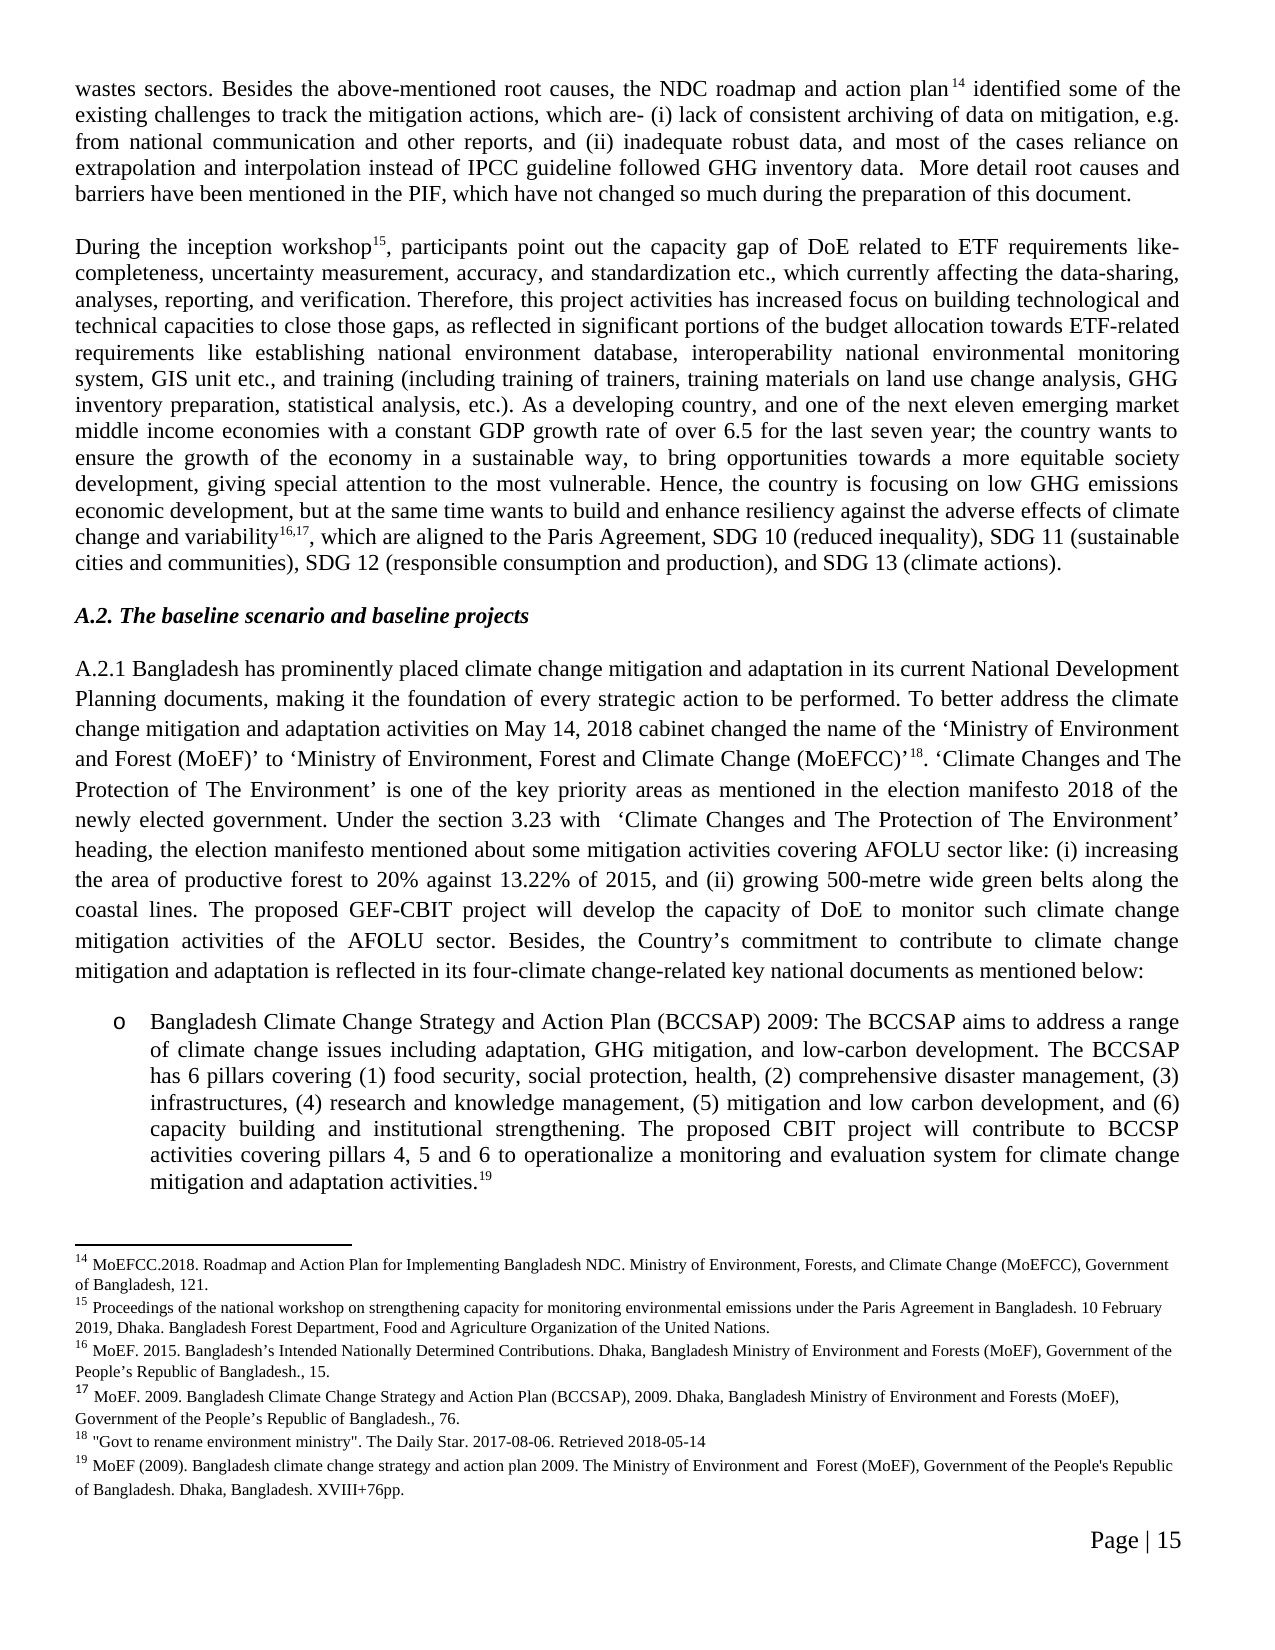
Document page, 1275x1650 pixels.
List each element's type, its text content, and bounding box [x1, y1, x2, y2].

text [75, 75, 1181, 207]
text A.2.1 Bangladesh has prominently placed climate change mitigation and adaptation in its current National Development Planning documents, making it the foundation of every strategic action to be performed. To better address the climate change mitigation and adaptation activities on May 14, 2018 cabinet changed the name of the ‘Ministry of Environment and Forest (MoEF)’ to ‘Ministry of Environment, Forest and Climate Change (MoEFCC)’. ‘Climate Changes and The Protection of The Environment’ is one of the key priority areas as mentioned in the election manifesto 2018 of the newly elected government. Under the section 3.23 with ‘Climate Changes and The Protection of The Environment’ heading, the election manifesto mentioned about some mitigation activities covering AFOLU sector like: (i) increasing the area of productive forest to 20% against 13.22% of 2015, and (ii) growing 500-metre wide green belts along the coastal lines. The proposed GEF-CBIT project will develop the capacity of DoE to monitor such climate change mitigation activities of the AFOLU sector. Besides, the Country’s commitment to contribute to climate change mitigation and adaptation is reflected in its four-climate change-related key national documents as mentioned below: [75, 655, 1181, 983]
text A.2. The baseline scenario and baseline projects [75, 602, 1181, 628]
text During the inception workshop, participants point out the capacity gap of DoE related to ETF requirements like- completeness, uncertainty measurement, accuracy, and standardization etc., which currently affecting the data-sharing, analyses, reporting, and verification. Therefore, this project activities has increased focus on building technological and technical capacities to close those gaps, as reflected in significant portions of the budget allocation towards ETF-related requirements like establishing national environment database, interoperability national environmental monitoring system, GIS unit etc., and training (including training of trainers, training materials on land use change analysis, GHG inventory preparation, statistical analysis, etc.). As a developing country, and one of the next eleven emerging market middle income economies with a constant GDP growth rate of over 6.5 for the last seven year; the country wants to ensure the growth of the economy in a sustainable way, to bring opportunities towards a more equitable society development, giving special attention to the most vulnerable. Hence, the country is focusing on low GHG emissions economic development, but at the same time wants to build and enhance resiliency against the adverse effects of climate change and variability,, which are aligned to the Paris Agreement, SDG 10 (reduced inequality), SDG 11 (sustainable cities and communities), SDG 12 (responsible consumption and production), and SDG 13 (climate actions). [75, 233, 1181, 576]
list Bangladesh Climate Change Strategy and Action Plan (BCCSAP) 2009: The BCCSAP aims to address a range of climate change issues including adaptation, GHG mitigation, and low-carbon development. The BCCSAP has 6 pillars covering (1) food security, social protection, health, (2) comprehensive disaster management, (3) infrastructures, (4) research and knowledge management, (5) mitigation and low carbon development, and (6) capacity building and institutional strengthening. The proposed CBIT project will contribute to BCCSP activities covering pillars 4, 5 and 6 to operationalize a monitoring and evaluation system for climate change mitigation and adaptation activities. [112, 1008, 1181, 1194]
